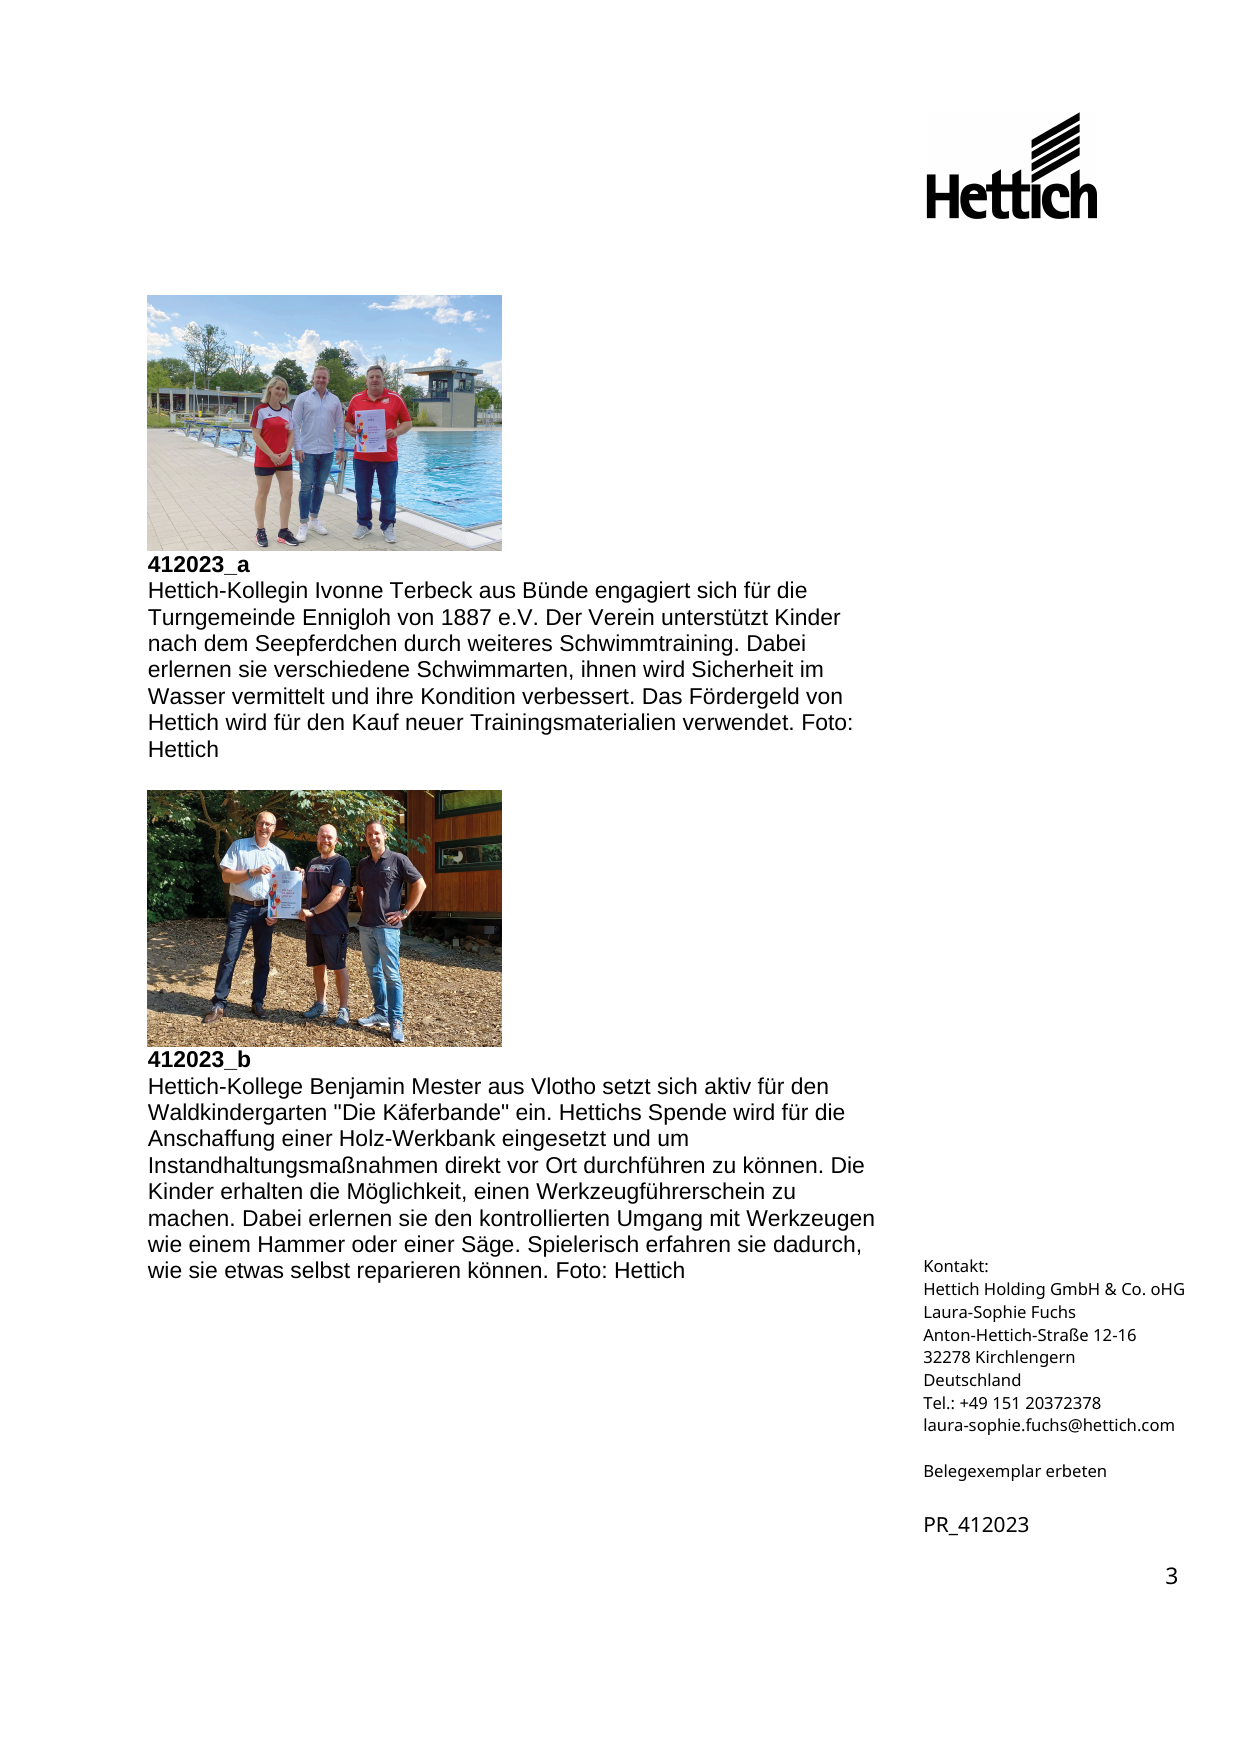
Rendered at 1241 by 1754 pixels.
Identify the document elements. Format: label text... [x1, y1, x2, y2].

text 412023_a [148, 551, 886, 577]
text Hettich-Kollegin Ivonne Terbeck aus Bünde engagiert sich für die Turngemeinde Ennigloh von 1887 e.V. Der Verein unterstützt Kinder nach dem Seepferdchen durch weiteres Schwimmtraining. Dabei erlernen sie verschiedene Schwimmarten, ihnen wird Sicherheit im Wasser vermittelt und ihre Kondition verbessert. Das Fördergeld von Hettich wird für den Kauf neuer Trainingsmaterialien verwendet. Foto: Hettich [148, 577, 886, 791]
picture [926, 112, 1097, 219]
text 412023_b [148, 1046, 886, 1073]
text Hettich-Kollege Benjamin Mester aus Vlotho setzt sich aktiv für den Waldkindergarten "Die Käferbande" ein. Hettichs Spende wird für die Anschaffung einer Holz-Werkbank eingesetzt und um Instandhaltungsmaßnahmen direkt vor Ort durchführen zu können. Die Kinder erhalten die Möglichkeit, einen Werkzeugführerschein zu machen. Dabei erlernen sie den kontrollierten Umgang mit Werkzeugen wie einem Hammer oder einer Säge. Spielerisch erfahren sie dadurch, wie sie etwas selbst reparieren können. Foto: Hettich [148, 1073, 886, 1312]
picture [147, 790, 502, 1047]
picture [147, 295, 502, 551]
